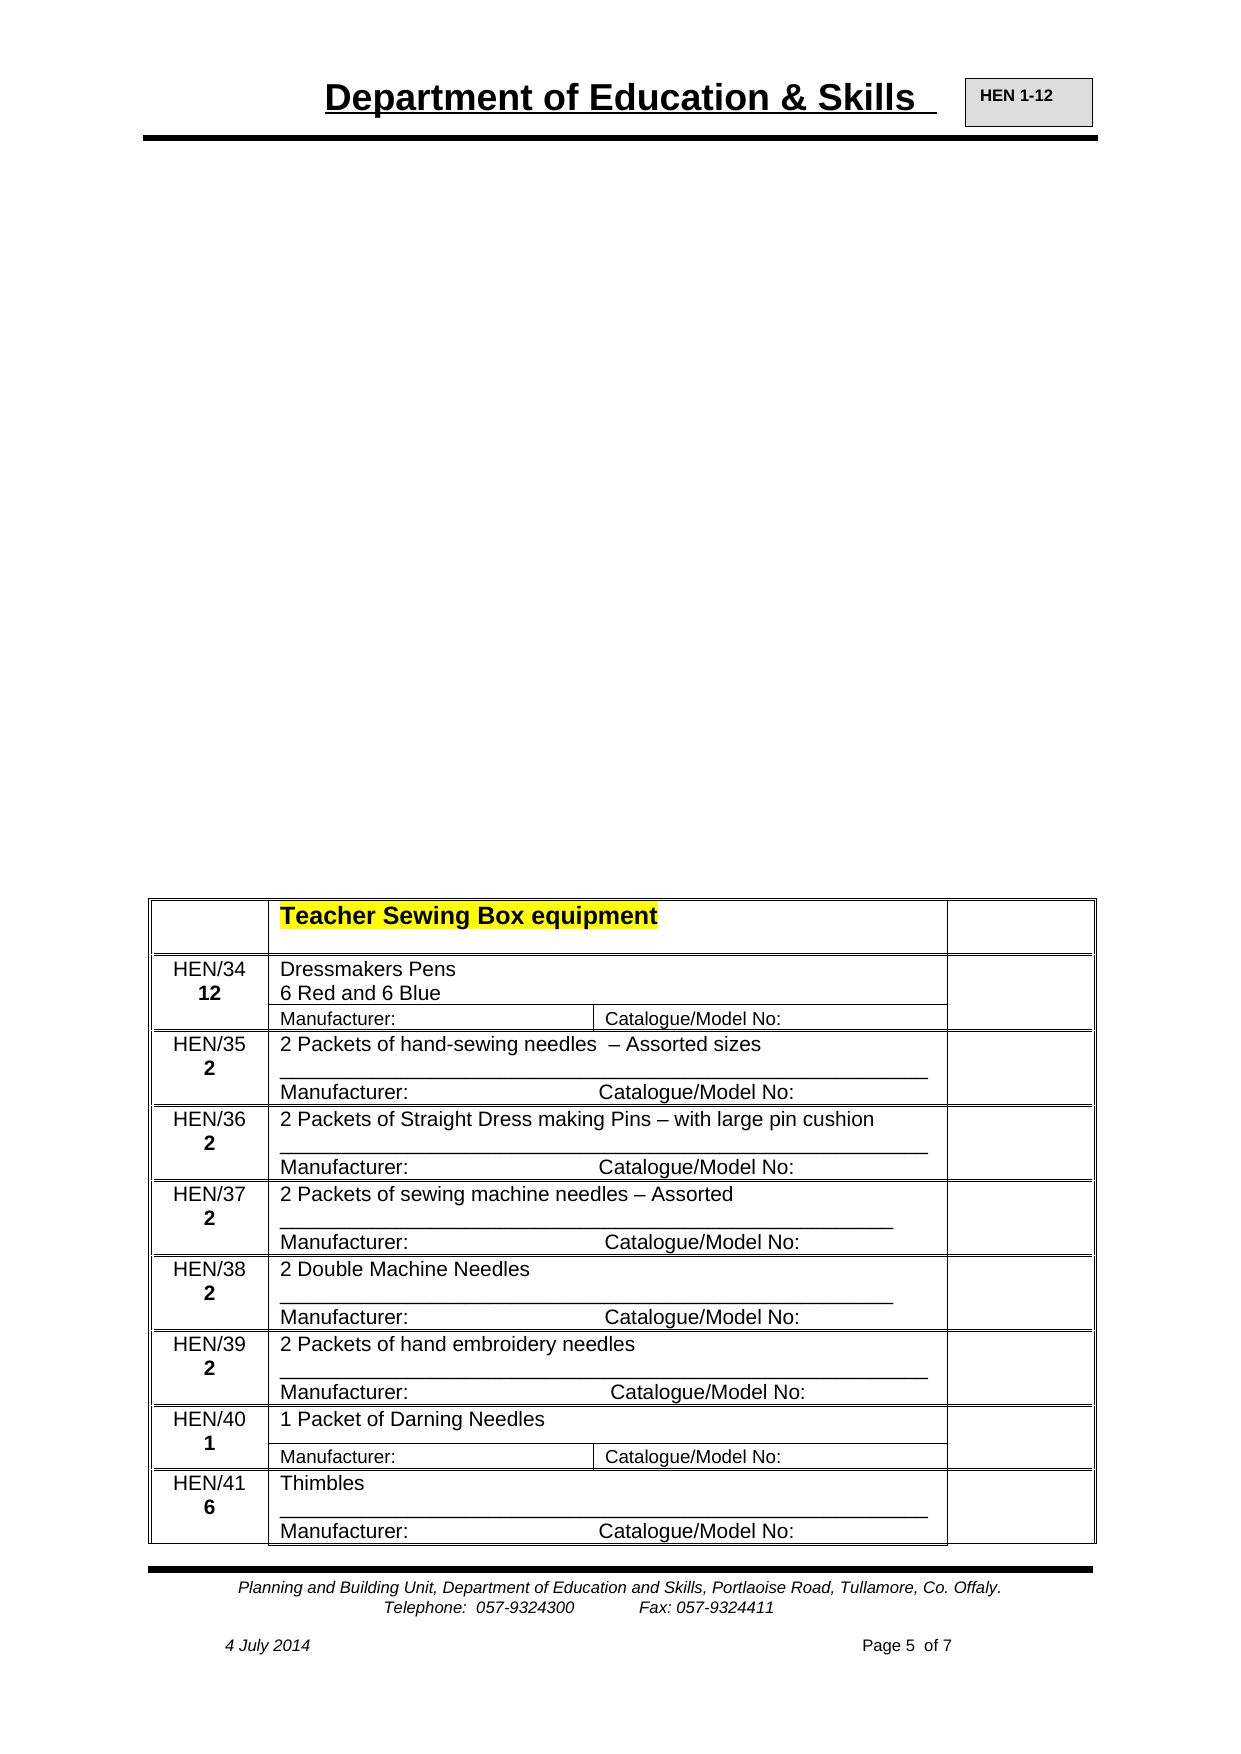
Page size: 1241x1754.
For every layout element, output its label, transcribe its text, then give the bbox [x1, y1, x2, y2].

table_header [948, 901, 1094, 953]
table_cell 2 Packets of hand-sewing needles – Assorted sizes ________________________________________________________ Manufacturer: Catalogue/Model No: [269, 1032, 947, 1104]
table_cell Thimbles ________________________________________________________ Manufacturer: Catalogue/Model No: [269, 1471, 947, 1543]
table_cell HEN/41 6 [150, 1468, 268, 1543]
table_cell [948, 1468, 1096, 1543]
table_cell Manufacturer: [269, 1005, 593, 1029]
table_cell 2 Packets of sewing machine needles – Assorted _____________________________________________________ Manufacturer: Catalogue/Model No: [269, 1182, 947, 1254]
table_cell HEN/39 2 [150, 1329, 268, 1404]
table_cell [948, 1254, 1096, 1329]
table_header [152, 901, 268, 953]
table_cell 2 Double Machine Needles _____________________________________________________ Manufacturer: Catalogue/Model No: [269, 1257, 947, 1329]
table_cell 2 Packets of Straight Dress making Pins – with large pin cushion ________________________________________________________ Manufacturer: Catalogue/Model No: [269, 1107, 947, 1179]
table_cell [948, 1029, 1096, 1104]
table_cell 2 Packets of hand embroidery needles ________________________________________________________ Manufacturer: Catalogue/Model No: [269, 1332, 947, 1404]
table_cell Catalogue/Model No: [594, 1444, 947, 1468]
table_header Teacher Sewing Box equipment [269, 901, 947, 953]
table_cell [948, 1104, 1096, 1179]
table_cell Manufacturer: [269, 1444, 593, 1468]
table_cell [948, 1404, 1096, 1468]
table_cell HEN/40 1 [150, 1404, 268, 1468]
table_cell HEN/34 12 [150, 953, 268, 1029]
table_cell HEN/37 2 [150, 1179, 268, 1254]
table_cell [948, 953, 1096, 1029]
table_cell HEN/36 2 [150, 1104, 268, 1179]
table_cell HEN/38 2 [150, 1254, 268, 1329]
table_cell Catalogue/Model No: [594, 1005, 947, 1029]
table_cell [948, 1179, 1096, 1254]
table_cell 1 Packet of Darning Needles [269, 1407, 947, 1443]
table_cell HEN/35 2 [150, 1029, 268, 1104]
table_cell Dressmakers Pens 6 Red and 6 Blue [269, 956, 947, 1004]
table_cell [948, 1329, 1096, 1404]
